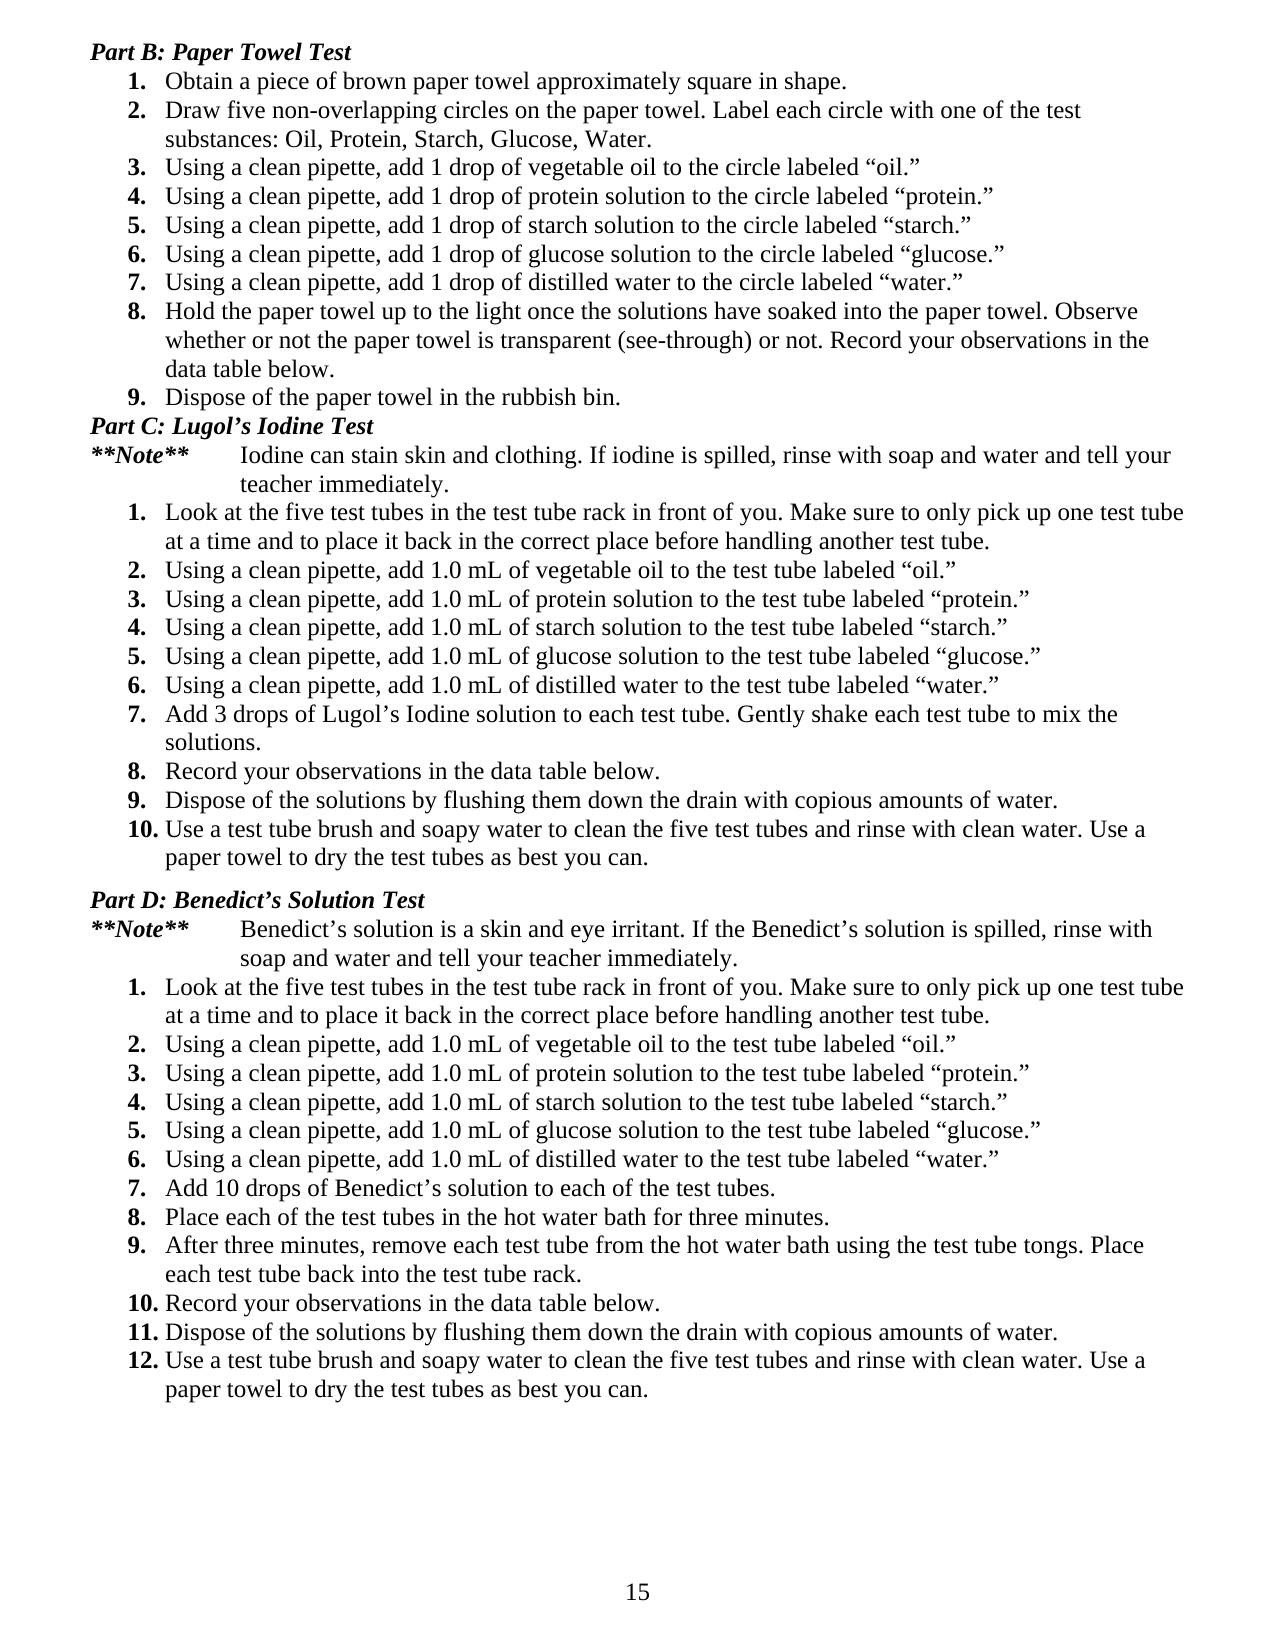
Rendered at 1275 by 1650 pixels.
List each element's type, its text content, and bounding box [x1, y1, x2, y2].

list Using a clean pipette, add 1 drop of distilled water to the circle labeled “water.” [127, 267, 1185, 296]
list Using a clean pipette, add 1.0 mL of glucose solution to the test tube labeled “glucose.” [127, 1116, 1185, 1144]
list Look at the five test tubes in the test tube rack in front of you. Make sure to only pick up one test tube at a time and to place it back in the correct place before handling another test tube. [127, 972, 1185, 1029]
list Using a clean pipette, add 1.0 mL of distilled water to the test tube labeled “water.” [127, 1144, 1185, 1173]
list Obtain a piece of brown paper towel approximately square in shape. [127, 66, 1185, 95]
list Hold the paper towel up to the light once the solutions have soaked into the paper towel. Observe whether or not the paper towel is transparent (see-through) or not. Record your observations in the data table below. [127, 296, 1185, 382]
list Use a test tube brush and soapy water to clean the five test tubes and rinse with clean water. Use a paper towel to dry the test tubes as best you can. [127, 814, 1185, 871]
list Using a clean pipette, add 1.0 mL of starch solution to the test tube labeled “starch.” [127, 612, 1185, 641]
list Using a clean pipette, add 1.0 mL of starch solution to the test tube labeled “starch.” [127, 1087, 1185, 1116]
list Draw five non-overlapping circles on the paper towel. Label each circle with one of the test substances: Oil, Protein, Starch, Glucose, Water. [127, 95, 1185, 152]
list Using a clean pipette, add 1.0 mL of vegetable oil to the test tube labeled “oil.” [127, 1029, 1185, 1058]
list Using a clean pipette, add 1 drop of protein solution to the circle labeled “protein.” [127, 181, 1185, 210]
list Record your observations in the data table below. [127, 1288, 1185, 1317]
text Part B: Paper Towel Test [90, 37, 1185, 66]
list Using a clean pipette, add 1.0 mL of glucose solution to the test tube labeled “glucose.” [127, 641, 1185, 670]
text Part D: Benedict’s Solution Test [90, 886, 1185, 914]
text **Note** Iodine can stain skin and clothing. If iodine is spilled, rinse with soap and water and tell your teacher immediately. [90, 440, 1185, 497]
list Using a clean pipette, add 1 drop of starch solution to the circle labeled “starch.” [127, 210, 1185, 239]
list Dispose of the solutions by flushing them down the drain with copious amounts of water. [127, 785, 1185, 814]
text Part C: Lugol’s Iodine Test [90, 411, 1185, 440]
list Look at the five test tubes in the test tube rack in front of you. Make sure to only pick up one test tube at a time and to place it back in the correct place before handling another test tube. [127, 497, 1185, 555]
list Using a clean pipette, add 1.0 mL of vegetable oil to the test tube labeled “oil.” [127, 555, 1185, 584]
list Record your observations in the data table below. [127, 756, 1185, 785]
list Use a test tube brush and soapy water to clean the five test tubes and rinse with clean water. Use a paper towel to dry the test tubes as best you can. [127, 1346, 1185, 1403]
list Using a clean pipette, add 1 drop of vegetable oil to the circle labeled “oil.” [127, 152, 1185, 181]
list Dispose of the paper towel in the rubbish bin. [127, 382, 1185, 411]
list After three minutes, remove each test tube from the hot water bath using the test tube tongs. Place each test tube back into the test tube rack. [127, 1231, 1185, 1288]
list Add 10 drops of Benedict’s solution to each of the test tubes. [127, 1173, 1185, 1202]
list Using a clean pipette, add 1 drop of glucose solution to the circle labeled “glucose.” [127, 239, 1185, 267]
list Dispose of the solutions by flushing them down the drain with copious amounts of water. [127, 1317, 1185, 1346]
list Using a clean pipette, add 1.0 mL of distilled water to the test tube labeled “water.” [127, 670, 1185, 699]
text **Note** Benedict’s solution is a skin and eye irritant. If the Benedict’s solution is spilled, rinse with soap and water and tell your teacher immediately. [90, 914, 1185, 972]
list Place each of the test tubes in the hot water bath for three minutes. [127, 1202, 1185, 1231]
list Add 3 drops of Lugol’s Iodine solution to each test tube. Gently shake each test tube to mix the solutions. [127, 699, 1185, 756]
list Using a clean pipette, add 1.0 mL of protein solution to the test tube labeled “protein.” [127, 584, 1185, 612]
list Using a clean pipette, add 1.0 mL of protein solution to the test tube labeled “protein.” [127, 1058, 1185, 1087]
